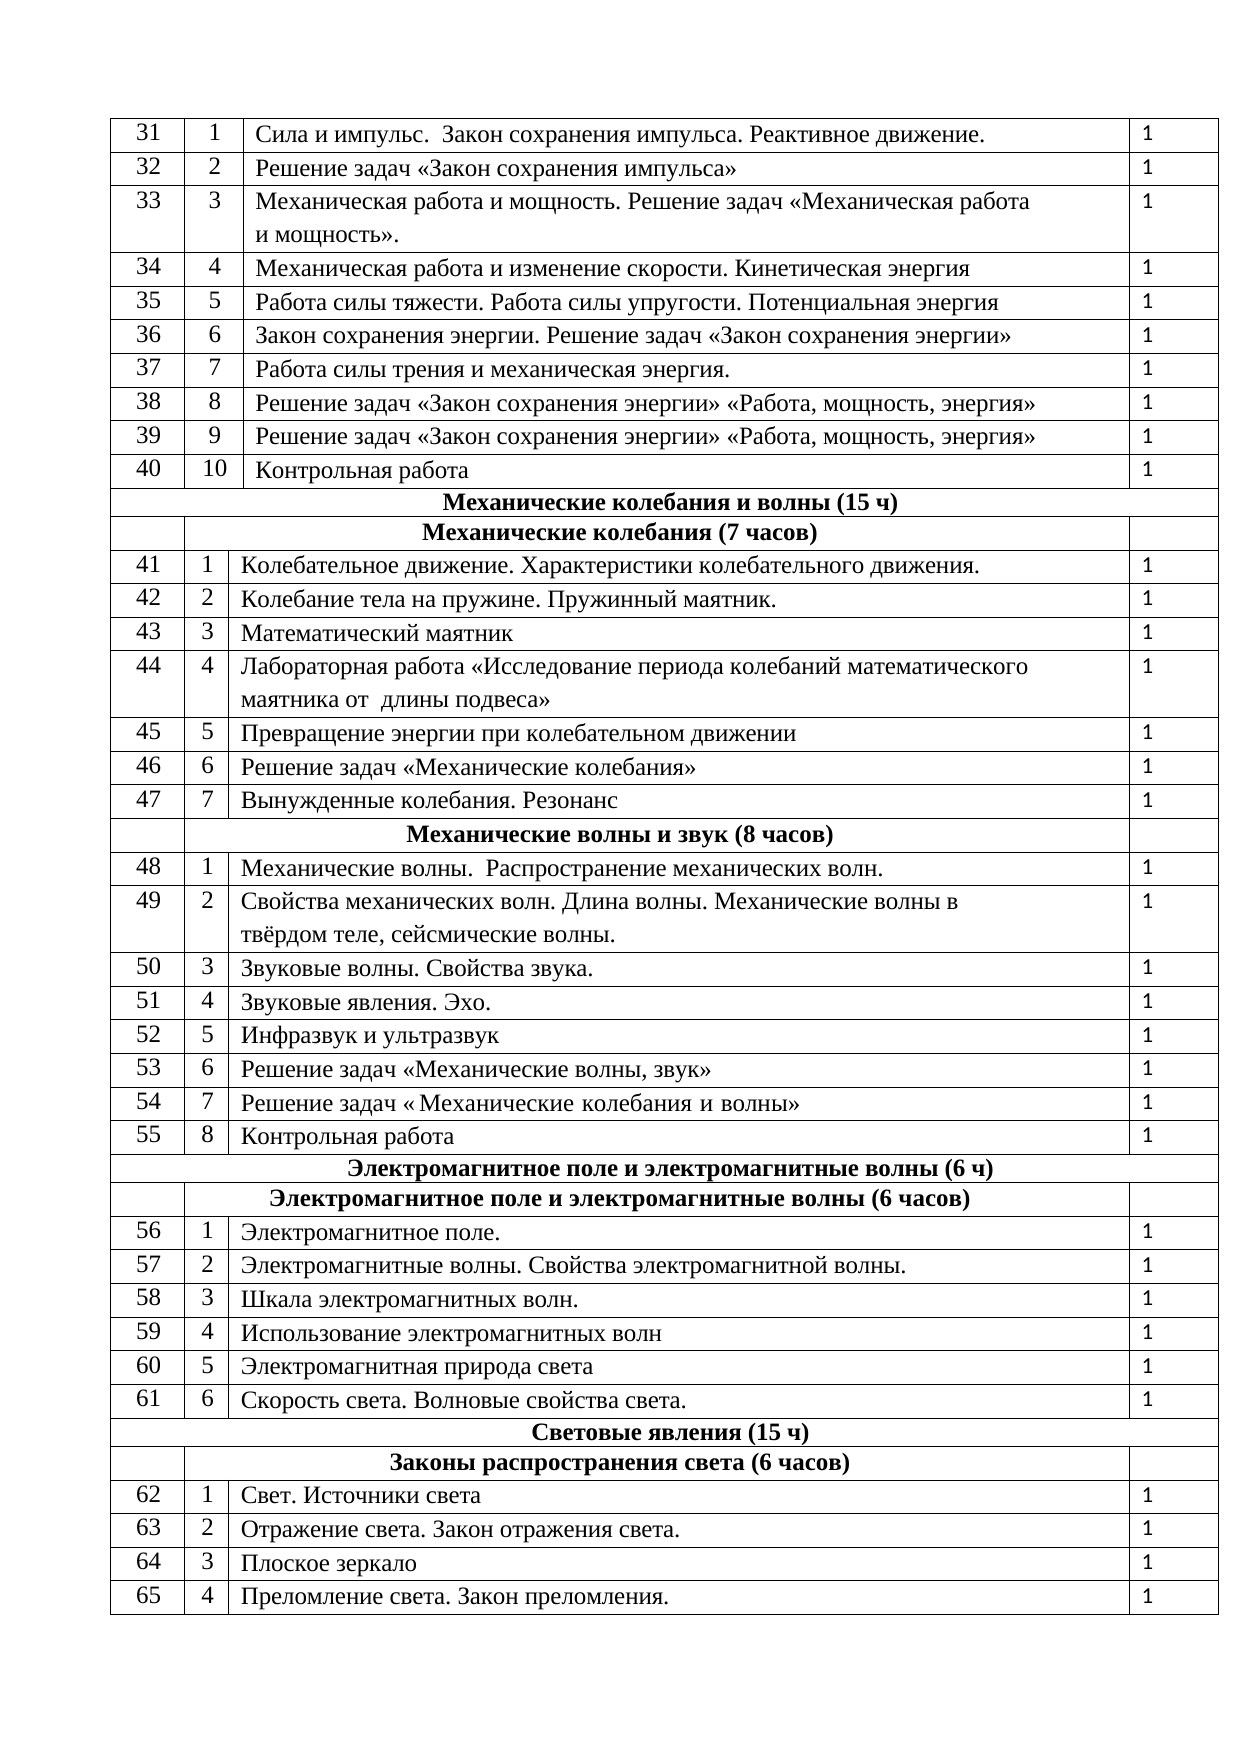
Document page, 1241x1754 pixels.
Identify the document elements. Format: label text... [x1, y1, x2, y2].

table_cell Решение задач «Механические колебания» [229, 752, 1129, 784]
table_cell 1 [1130, 1250, 1218, 1283]
table_cell 44 [111, 651, 184, 717]
table_cell 1 [1130, 153, 1218, 185]
table_cell 6 [185, 1054, 228, 1087]
table_cell 2 [185, 153, 243, 185]
table_cell 58 [111, 1284, 184, 1317]
table_cell Механические колебания (7 часов) [185, 517, 1129, 549]
table_cell Решение задач «Закон сохранения энергии» «Работа, мощность, энергия» [244, 421, 1129, 454]
table_cell [111, 819, 184, 852]
table_cell Контрольная работа [244, 455, 1129, 488]
table_cell 10 [185, 455, 243, 488]
table_cell 1 [1130, 618, 1218, 650]
table_cell [1130, 517, 1218, 549]
table_cell 32 [111, 153, 184, 185]
table_cell 1 [1130, 953, 1218, 986]
table_cell [111, 1447, 184, 1479]
table_cell 38 [111, 388, 184, 420]
table_cell Механические волны. Распространение механических волн. [229, 853, 1129, 885]
table_cell Лабораторная работа «Исследование периода колебаний математического маятника от длины подвеса» [229, 651, 1129, 717]
table_cell Колебательное движение. Характеристики колебательного движения. [229, 551, 1129, 583]
table_cell 1 [1130, 1581, 1218, 1614]
table_cell Свет. Источники света [229, 1481, 1129, 1513]
table_cell Закон сохранения энергии. Решение задач «Закон сохранения энергии» [244, 320, 1129, 353]
table_cell Отражение света. Закон отражения света. [229, 1514, 1129, 1547]
table_cell 2 [185, 1250, 228, 1283]
table_cell 1 [1130, 752, 1218, 784]
table_cell Механическая работа и мощность. Решение задач «Механическая работа и мощность». [244, 186, 1129, 252]
table_cell 1 [185, 119, 243, 152]
table_cell 60 [111, 1351, 184, 1384]
table_cell Законы распространения света (6 часов) [185, 1447, 1129, 1479]
table_cell Механические волны и звук (8 часов) [185, 819, 1129, 852]
table_cell 5 [185, 1020, 228, 1053]
table_cell 57 [111, 1250, 184, 1283]
table_cell 3 [185, 1284, 228, 1317]
table_cell Контрольная работа [229, 1121, 1129, 1154]
table_cell 50 [111, 953, 184, 986]
table_cell 35 [111, 287, 184, 319]
table_cell 3 [185, 953, 228, 986]
table_cell 1 [1130, 1351, 1218, 1384]
table_cell Преломление света. Закон преломления. [229, 1581, 1129, 1614]
table_cell Инфразвук и ультразвук [229, 1020, 1129, 1053]
table_cell 5 [185, 1351, 228, 1384]
table_cell Работа силы трения и механическая энергия. [244, 354, 1129, 387]
table_cell 41 [111, 551, 184, 583]
table_cell 36 [111, 320, 184, 353]
table_cell 51 [111, 987, 184, 1019]
table_cell 7 [185, 785, 228, 818]
table_cell 4 [185, 1318, 228, 1350]
table_cell Сила и импульс. Закон сохранения импульса. Реактивное движение. [244, 119, 1129, 152]
table_cell 65 [111, 1581, 184, 1614]
table_cell 52 [111, 1020, 184, 1053]
table_cell Вынужденные колебания. Резонанс [229, 785, 1129, 818]
table_cell 59 [111, 1318, 184, 1350]
table_cell 1 [1130, 987, 1218, 1019]
table_cell 1 [1130, 1284, 1218, 1317]
table_cell 63 [111, 1514, 184, 1547]
table_cell Решение задач «Механические волны, звук» [229, 1054, 1129, 1087]
table_cell 2 [185, 886, 228, 952]
table_cell 31 [111, 119, 184, 152]
table_cell Математический маятник [229, 618, 1129, 650]
table_cell [1130, 1183, 1218, 1216]
table_cell 1 [1130, 287, 1218, 319]
table_cell 4 [185, 1581, 228, 1614]
table_cell Решение задач «Закон сохранения импульса» [244, 153, 1129, 185]
table_cell 1 [1130, 1054, 1218, 1087]
table_cell Электромагнитные волны. Свойства электромагнитной волны. [229, 1250, 1129, 1283]
table_cell 8 [185, 388, 243, 420]
table_cell 1 [1130, 1548, 1218, 1580]
table_cell 1 [185, 1481, 228, 1513]
table_cell 1 [1130, 1088, 1218, 1120]
table_cell 4 [185, 253, 243, 286]
table_cell 2 [185, 584, 228, 617]
table_cell Решение задач «Закон сохранения энергии» «Работа, мощность, энергия» [244, 388, 1129, 420]
table_cell 42 [111, 584, 184, 617]
table_cell 1 [1130, 421, 1218, 454]
table_cell 1 [1130, 1514, 1218, 1547]
table_cell 3 [185, 186, 243, 252]
table_cell 46 [111, 752, 184, 784]
table_cell 1 [1130, 718, 1218, 751]
table_cell 2 [185, 1514, 228, 1547]
table_cell 6 [185, 1385, 228, 1418]
table_cell 3 [185, 618, 228, 650]
table_cell 40 [111, 455, 184, 488]
table_cell 1 [1130, 785, 1218, 818]
table_cell 7 [185, 1088, 228, 1120]
table_cell 1 [1130, 886, 1218, 952]
table_cell Колебание тела на пружине. Пружинный маятник. [229, 584, 1129, 617]
table_cell 4 [185, 651, 228, 717]
table_cell Механические колебания и волны (15 ч) [111, 489, 1218, 516]
table_cell 6 [185, 752, 228, 784]
table_cell 8 [185, 1121, 228, 1154]
table_cell 1 [1130, 1020, 1218, 1053]
table_cell Звуковые явления. Эхо. [229, 987, 1129, 1019]
table_cell 62 [111, 1481, 184, 1513]
table_cell Свойства механических волн. Длина волны. Механические волны в твёрдом теле, сейсмические волны. [229, 886, 1129, 952]
table_cell Электромагнитное поле. [229, 1217, 1129, 1249]
table_cell Плоское зеркало [229, 1548, 1129, 1580]
table_cell Электромагнитная природа света [229, 1351, 1129, 1384]
table_cell 47 [111, 785, 184, 818]
table_cell 54 [111, 1088, 184, 1120]
table_cell 1 [1130, 1385, 1218, 1418]
table_cell 34 [111, 253, 184, 286]
table_cell 39 [111, 421, 184, 454]
table_cell [111, 1183, 184, 1216]
table_cell 1 [185, 853, 228, 885]
table_cell Шкала электромагнитных волн. [229, 1284, 1129, 1317]
table_cell [1130, 819, 1218, 852]
table_cell 1 [1130, 1481, 1218, 1513]
table_cell 9 [185, 421, 243, 454]
table_cell 37 [111, 354, 184, 387]
table_cell 1 [1130, 1318, 1218, 1350]
table_cell Использование электромагнитных волн [229, 1318, 1129, 1350]
table_cell 1 [1130, 320, 1218, 353]
table_cell 1 [1130, 584, 1218, 617]
table_cell [111, 517, 184, 549]
table_cell 43 [111, 618, 184, 650]
table_cell Превращение энергии при колебательном движении [229, 718, 1129, 751]
table_cell 53 [111, 1054, 184, 1087]
table_cell 4 [185, 987, 228, 1019]
table_cell 64 [111, 1548, 184, 1580]
table_cell 61 [111, 1385, 184, 1418]
table_cell 1 [1130, 354, 1218, 387]
table_cell 1 [1130, 551, 1218, 583]
table_cell Электромагнитное поле и электромагнитные волны (6 часов) [185, 1183, 1129, 1216]
table_cell 56 [111, 1217, 184, 1249]
table_cell 49 [111, 886, 184, 952]
table_cell 48 [111, 853, 184, 885]
table_cell 6 [185, 320, 243, 353]
table_cell 5 [185, 718, 228, 751]
table_cell Электромагнитное поле и электромагнитные волны (6 ч) [111, 1155, 1218, 1182]
table_cell 1 [1130, 186, 1218, 252]
table_cell 5 [185, 287, 243, 319]
table_cell 1 [185, 551, 228, 583]
table_cell 1 [1130, 253, 1218, 286]
table_cell Световые явления (15 ч) [111, 1419, 1218, 1446]
table_cell 1 [1130, 455, 1218, 488]
table_cell 1 [1130, 1217, 1218, 1249]
table_cell 55 [111, 1121, 184, 1154]
table_cell 1 [1130, 388, 1218, 420]
table_cell 7 [185, 354, 243, 387]
table_cell Звуковые волны. Свойства звука. [229, 953, 1129, 986]
table_cell 1 [1130, 1121, 1218, 1154]
table_cell 33 [111, 186, 184, 252]
table_cell Работа силы тяжести. Работа силы упругости. Потенциальная энергия [244, 287, 1129, 319]
table_cell 3 [185, 1548, 228, 1580]
table_cell 1 [1130, 119, 1218, 152]
table_cell 1 [185, 1217, 228, 1249]
table_cell [1130, 1447, 1218, 1479]
table_cell Механическая работа и изменение скорости. Кинетическая энергия [244, 253, 1129, 286]
table_cell Решение задач « Механические колебания и волны» [229, 1088, 1129, 1120]
table_cell 1 [1130, 651, 1218, 717]
table_cell 1 [1130, 853, 1218, 885]
table_cell Скорость света. Волновые свойства света. [229, 1385, 1129, 1418]
table_cell 45 [111, 718, 184, 751]
